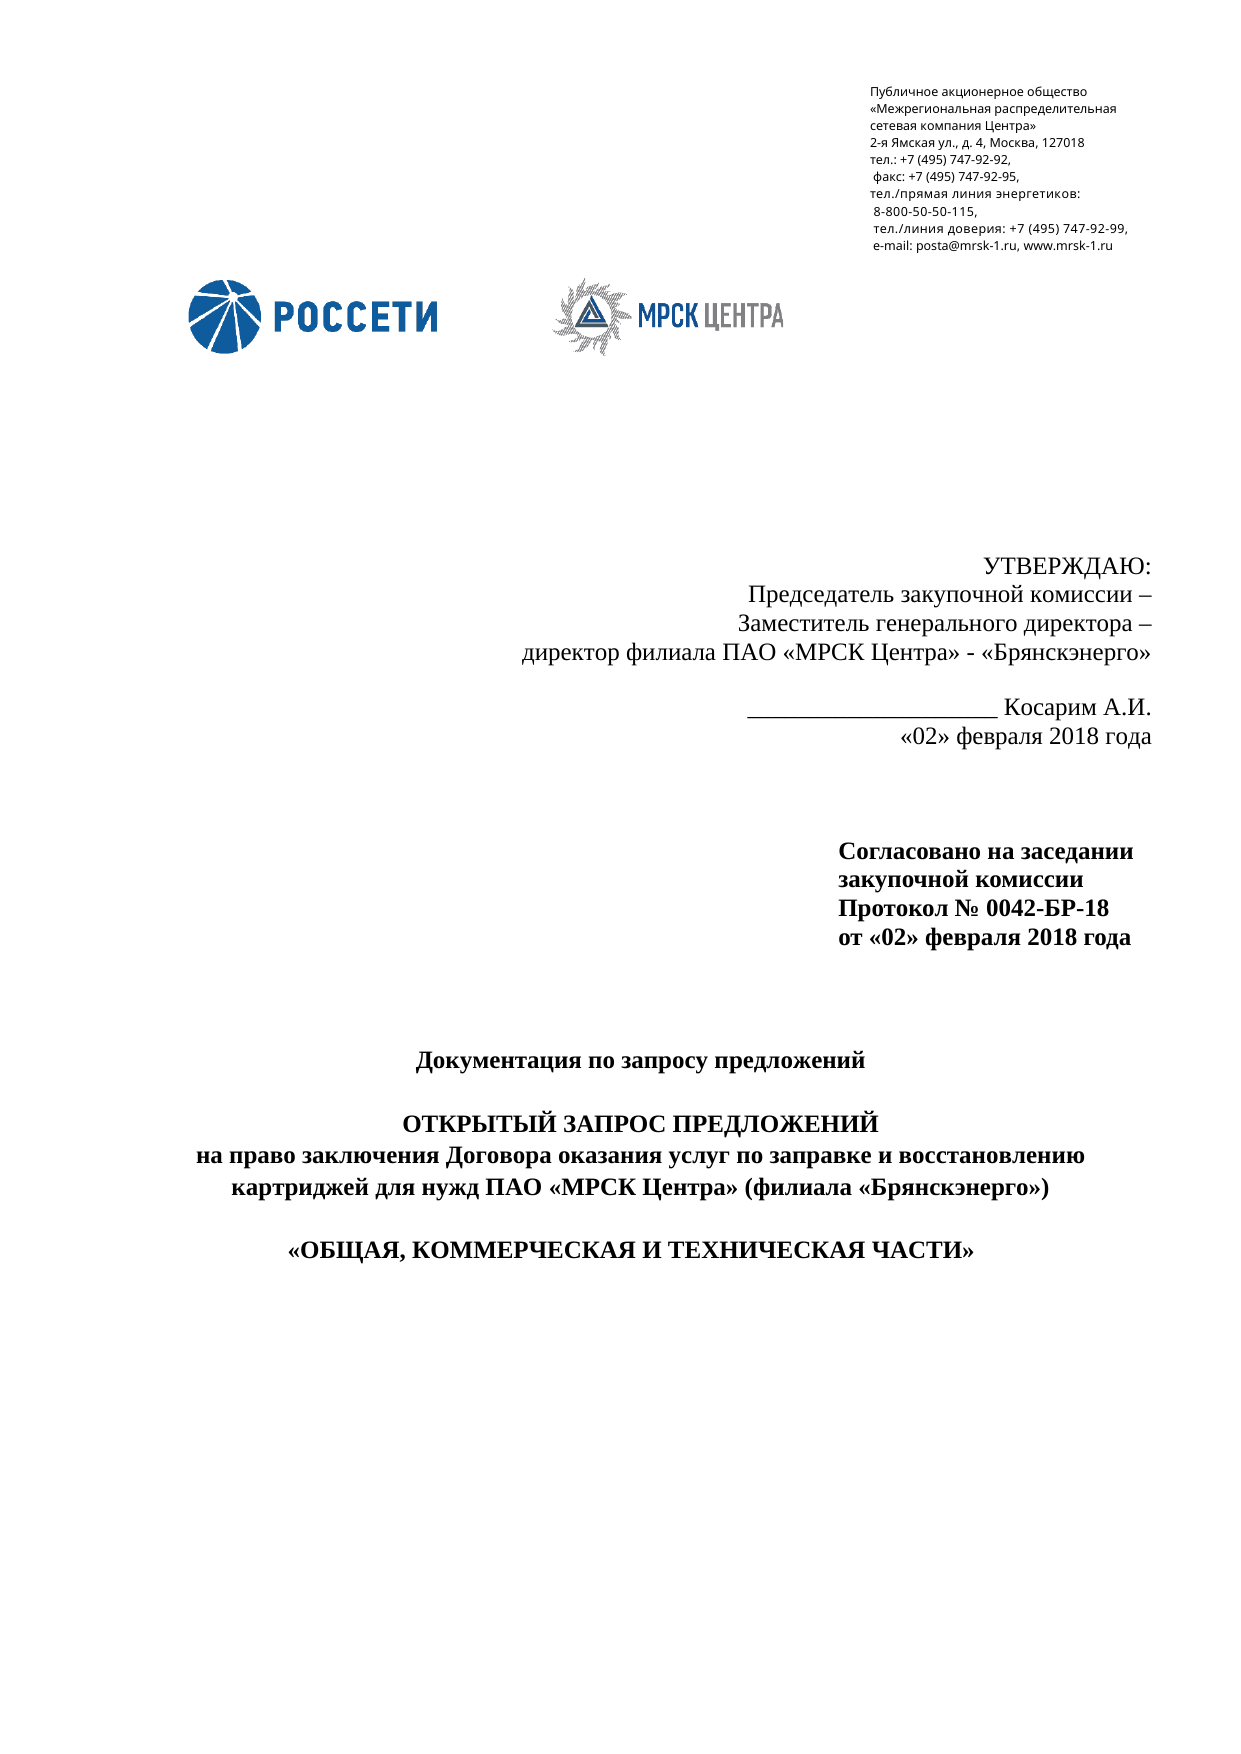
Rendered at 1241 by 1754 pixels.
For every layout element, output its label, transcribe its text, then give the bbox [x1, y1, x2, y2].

text «02» февраля 2018 года [129, 721, 1152, 749]
text ____________________ Косарим А.И. [129, 692, 1152, 721]
text закупочной комиссии [838, 864, 1152, 893]
text ОТКРЫТЫЙ ЗАПРОС ПРЕДЛОЖЕНИЙ [129, 1109, 1152, 1137]
text Документация по запросу предложений [129, 1046, 1152, 1074]
text УТВЕРЖДАЮ: [720, 551, 1152, 579]
text Заместитель генерального директора – [129, 608, 1152, 637]
text на право заключения Договора оказания услуг по заправке и восстановлению картриджей для нужд ПАО «МРСК Центра» (филиала «Брянскэнерго») [129, 1140, 1152, 1201]
text Председатель закупочной комиссии – [129, 579, 1152, 608]
picture [188, 278, 784, 356]
text «ОБЩАЯ, КОММЕРЧЕСКАЯ и техническая ЧАСТИ» [73, 1235, 1183, 1264]
text директор филиала ПАО «МРСК Центра» - «Брянскэнерго» [129, 637, 1152, 666]
text Протокол № 0042-БР-18 [838, 893, 1152, 922]
text Согласовано на заседании [838, 836, 1152, 864]
text от «02» февраля 2018 года [838, 922, 1152, 951]
